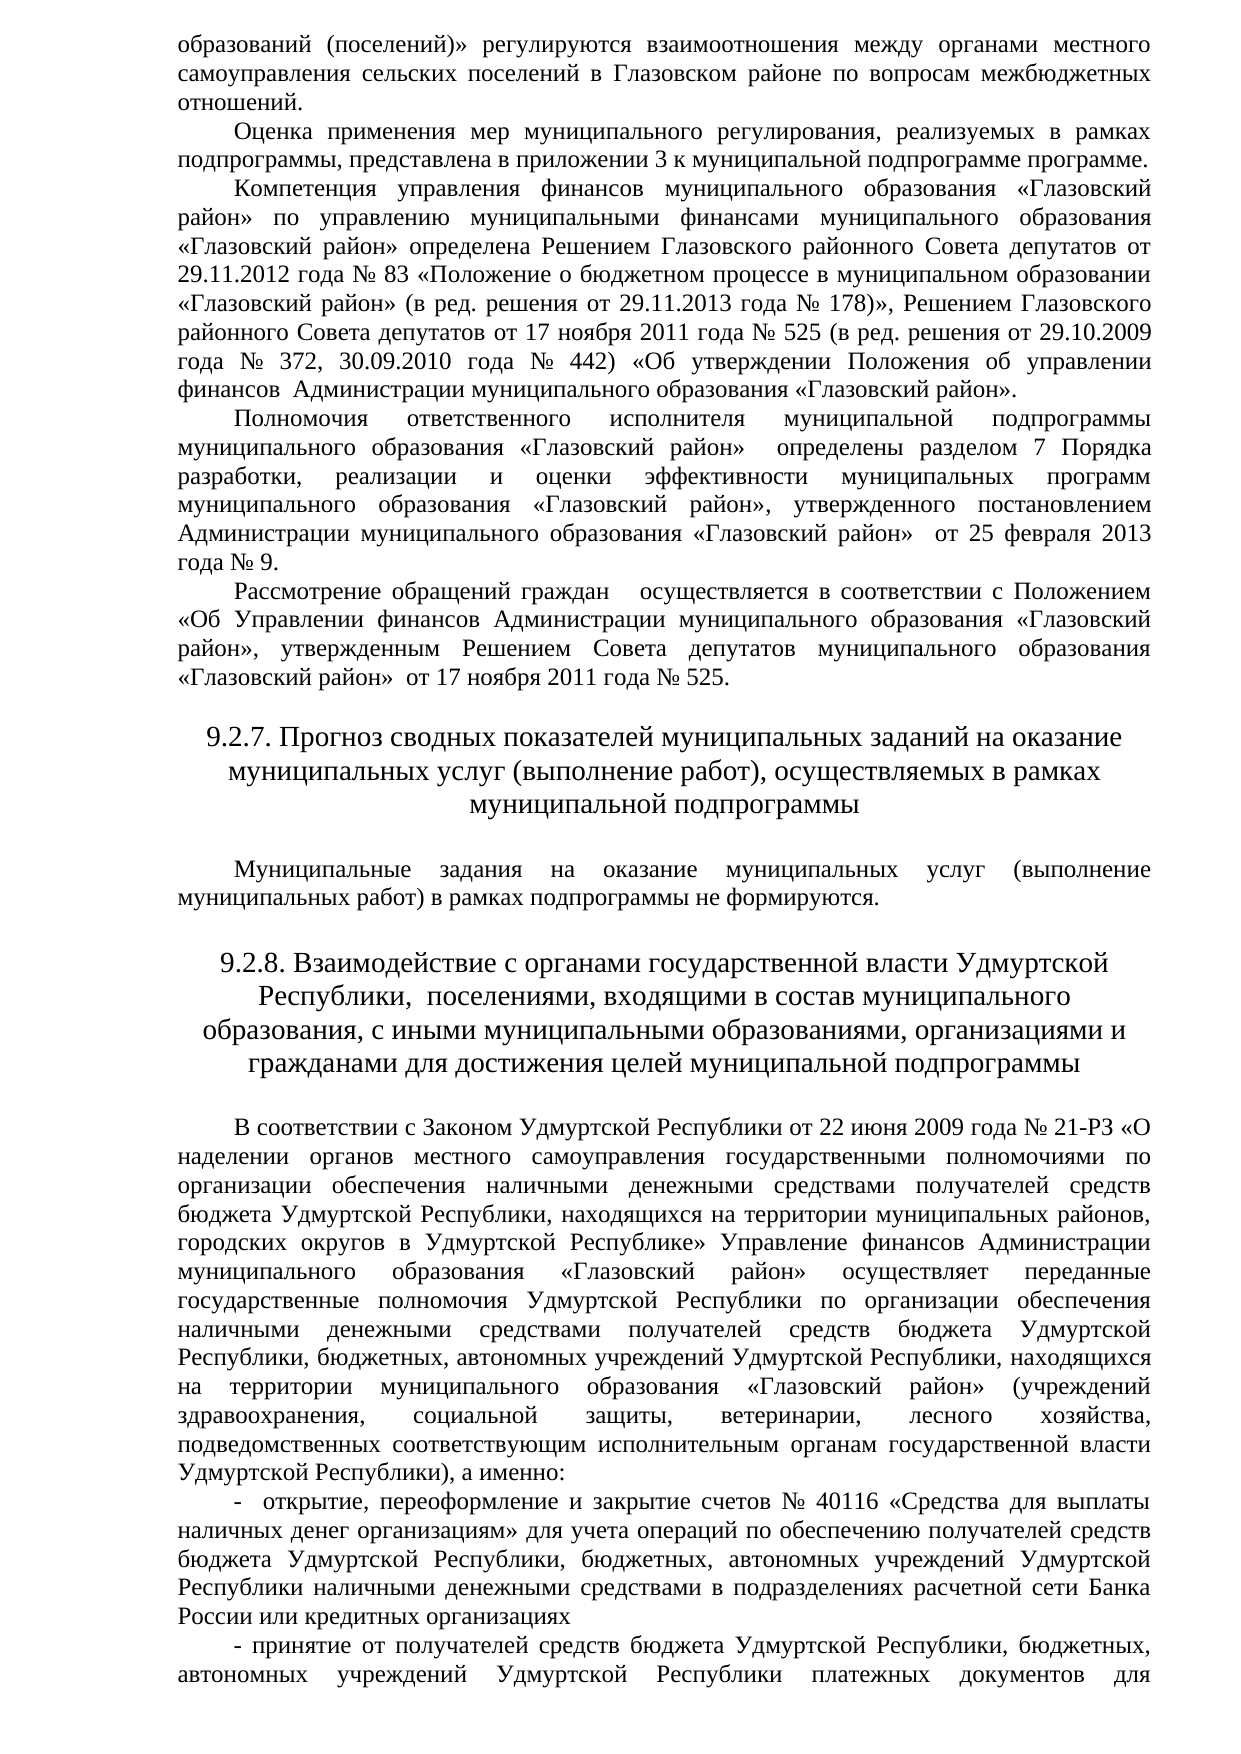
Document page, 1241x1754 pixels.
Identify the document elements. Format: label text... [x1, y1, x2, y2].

text Компетенция управления финансов муниципального образования «Глазовский район» по управлению муниципальными финансами муниципального образования «Глазовский район» определена Решением Глазовского районного Совета депутатов от 29.11.2012 года № 83 «Положение о бюджетном процессе в муниципальном образовании «Глазовский район» (в ред. решения от 29.11.2013 года № 178)», Решением Глазовского районного Совета депутатов от 17 ноября 2011 года № 525 (в ред. решения от 29.10.2009 года № 372, 30.09.2010 года № 442) «Об утверждении Положения об управлении финансов Администрации муниципального образования «Глазовский район». [177, 173, 1152, 403]
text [177, 1630, 1152, 1687]
text 9.2.8. Взаимодействие с органами государственной власти Удмуртской Республики, поселениями, входящими в состав муниципального образования, с иными муниципальными образованиями, организациями и гражданами для достижения целей муниципальной подпрограммы [177, 945, 1152, 1079]
text Полномочия ответственного исполнителя муниципальной подпрограммы муниципального образования «Глазовский район» определены разделом 7 Порядка разработки, реализации и оценки эффективности муниципальных программ муниципального образования «Глазовский район», утвержденного постановлением Администрации муниципального образования «Глазовский район» от 25 февраля 2013 года № 9. [177, 403, 1152, 576]
text 9.2.7. Прогноз сводных показателей муниципальных заданий на оказание муниципальных услуг (выполнение работ), осуществляемых в рамках муниципальной подпрограммы [177, 719, 1152, 820]
text Муниципальные задания на оказание муниципальных услуг (выполнение муниципальных работ) в рамках подпрограммы не формируются. [177, 854, 1152, 911]
text Оценка применения мер муниципального регулирования, реализуемых в рамках подпрограммы, представлена в приложении 3 к муниципальной подпрограмме программе. [177, 116, 1152, 173]
text Рассмотрение обращений граждан осуществляется в соответствии с Положением «Об Управлении финансов Администрации муниципального образования «Глазовский район», утвержденным Решением Совета депутатов муниципального образования «Глазовский район» от 17 ноября 2011 года № 525. [177, 576, 1152, 691]
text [177, 29, 1152, 116]
text В соответствии с Законом Удмуртской Республики от 22 июня 2009 года № 21-РЗ «О наделении органов местного самоуправления государственными полномочиями по организации обеспечения наличными денежными средствами получателей средств бюджета Удмуртской Республики, находящихся на территории муниципальных районов, городских округов в Удмуртской Республике» Управление финансов Администрации муниципального образования «Глазовский район» осуществляет переданные государственные полномочия Удмуртской Республики по организации обеспечения наличными денежными средствами получателей средств бюджета Удмуртской Республики, бюджетных, автономных учреждений Удмуртской Республики, находящихся на территории муниципального образования «Глазовский район» (учреждений здравоохранения, социальной защиты, ветеринарии, лесного хозяйства, подведомственных соответствующим исполнительным органам государственной власти Удмуртской Республики), а именно: [177, 1112, 1152, 1486]
text - открытие, переоформление и закрытие счетов № 40116 «Средства для выплаты наличных денег организациям» для учета операций по обеспечению получателей средств бюджета Удмуртской Республики, бюджетных, автономных учреждений Удмуртской Республики наличными денежными средствами в подразделениях расчетной сети Банка России или кредитных организациях [177, 1486, 1152, 1630]
